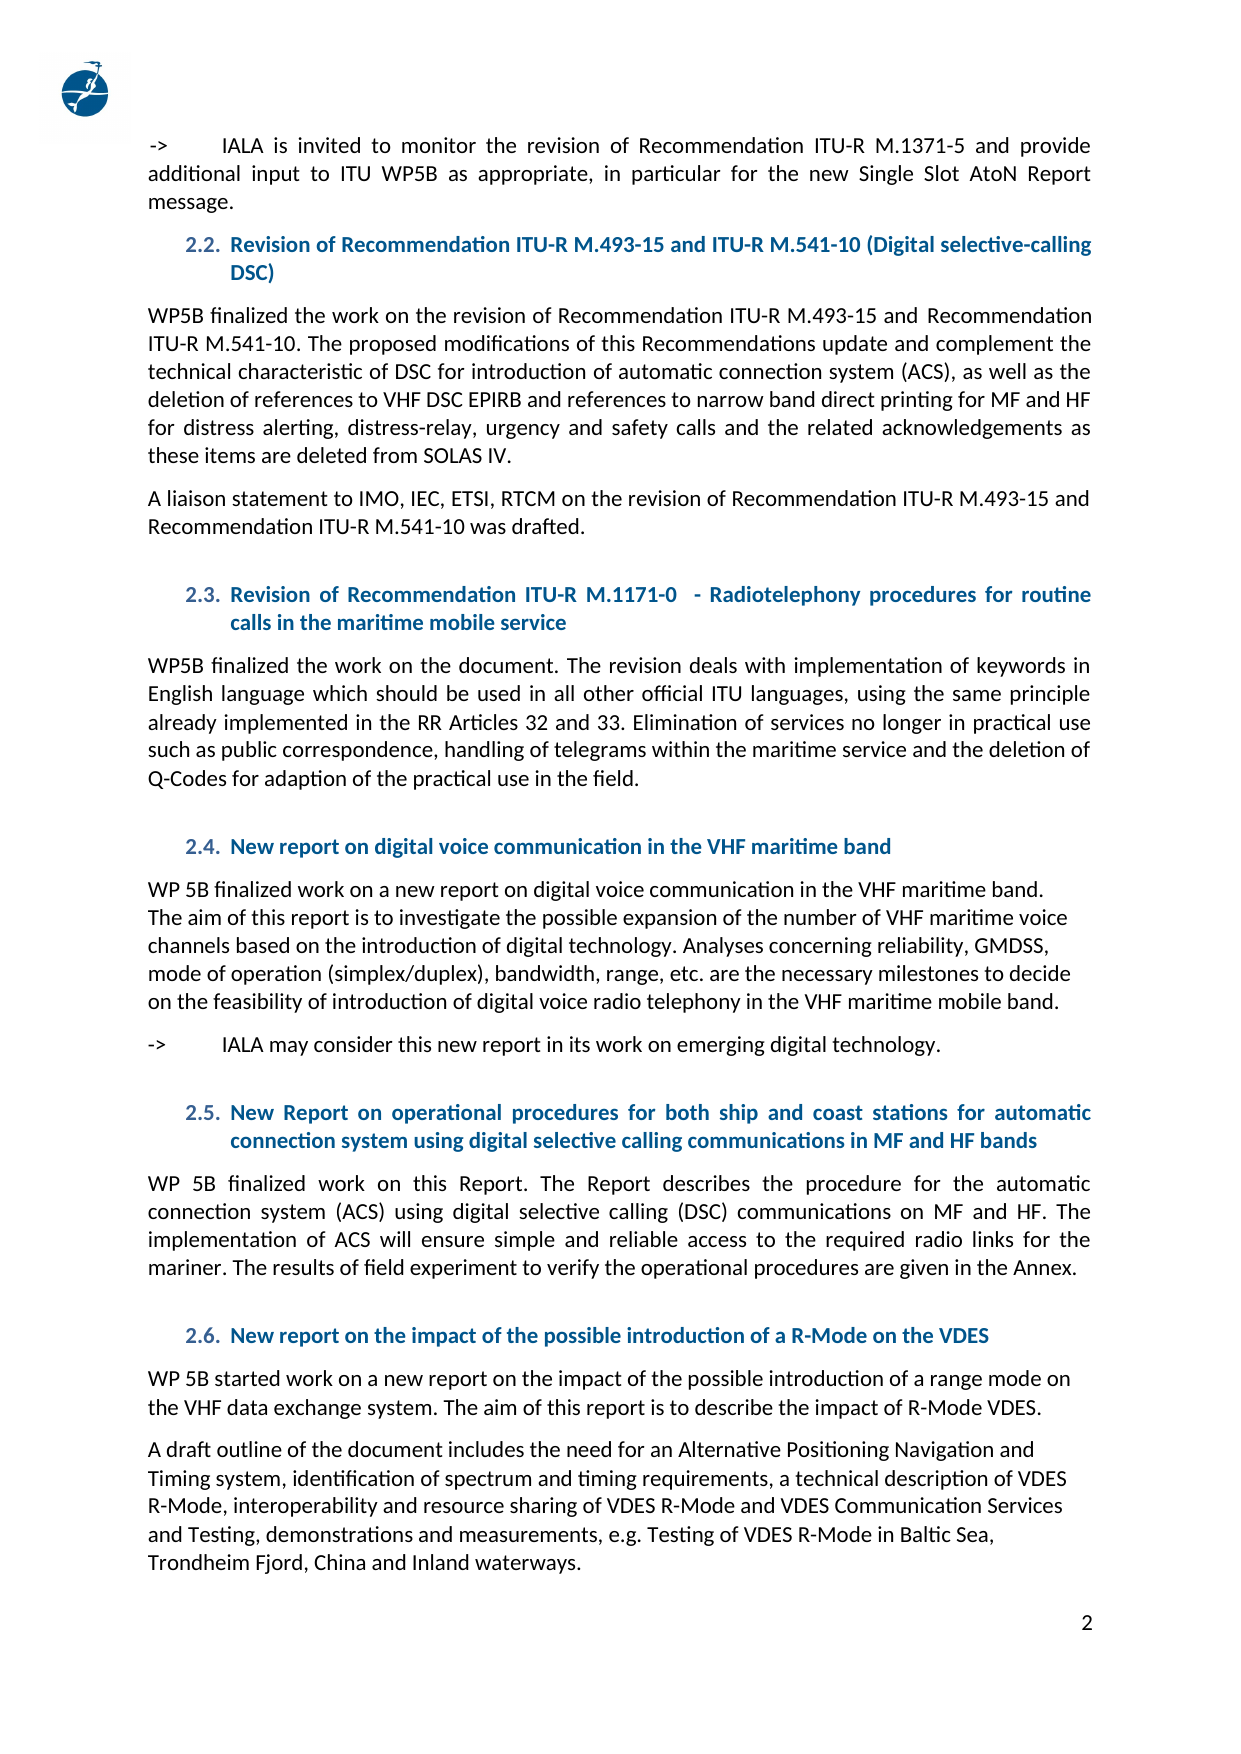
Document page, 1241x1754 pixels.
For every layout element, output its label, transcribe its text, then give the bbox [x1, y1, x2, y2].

text WP5B finalized the work on the revision of Recommendation ITU-R M.493-15 and Recommendation ITU-R M.541-10. The proposed modifications of this Recommendations update and complement the technical characteristic of DSC for introduction of automatic connection system (ACS), as well as the deletion of references to VHF DSC EPIRB and references to narrow band direct printing for MF and HF for distress alerting, distress-relay, urgency and safety calls and the related acknowledgements as these items are deleted from SOLAS IV. [148, 301, 1092, 469]
subtitle New Report on operational procedures for both ship and coast stations for automatic connection system using digital selective calling communications in MF and HF bands [185, 1098, 1092, 1154]
text WP 5B finalized work on this Report. The Report describes the procedure for the automatic connection system (ACS) using digital selective calling (DSC) communications on MF and HF. The implementation of ACS will ensure simple and reliable access to the required radio links for the mariner. The results of field experiment to verify the operational procedures are given in the Annex. [148, 1169, 1092, 1281]
subtitle Revision of Recommendation ITU-R M.493-15 and ITU-R M.541-10 (Digital selective-calling DSC) [185, 230, 1092, 286]
subtitle New report on the impact of the possible introduction of a R-Mode on the VDES [185, 1322, 1092, 1349]
text A draft outline of the document includes the need for an Alternative Positioning Navigation and Timing system, identification of spectrum and timing requirements, a technical description of VDES R-Mode, interoperability and resource sharing of VDES R-Mode and VDES Communication Services and Testing, demonstrations and measurements, e.g. Testing of VDES R-Mode in Baltic Sea, Trondheim Fjord, China and Inland waterways. [148, 1436, 1092, 1576]
text A liaison statement to IMO, IEC, ETSI, RTCM on the revision of Recommendation ITU-R M.493-15 and Recommendation ITU-R M.541-10 was drafted. [148, 484, 1092, 540]
text -> IALA is invited to monitor the revision of Recommendation ITU-R M.1371-5 and provide additional input to ITU WP5B as appropriate, in particular for the new Single Slot AtoN Report message. [148, 131, 1092, 215]
picture [39, 52, 131, 144]
text WP 5B finalized work on a new report on digital voice communication in the VHF maritime band. The aim of this report is to investigate the possible expansion of the number of VHF maritime voice channels based on the introduction of digital technology. Analyses concerning reliability, GMDSS, mode of operation (simplex/duplex), bandwidth, range, etc. are the necessary milestones to decide on the feasibility of introduction of digital voice radio telephony in the VHF maritime mobile band. [148, 875, 1092, 1015]
text WP5B finalized the work on the document. The revision deals with implementation of keywords in English language which should be used in all other official ITU languages, using the same principle already implemented in the RR Articles 32 and 33. Elimination of services no longer in practical use such as public correspondence, handling of telegrams within the maritime service and the deletion of Q-Codes for adaption of the practical use in the field. [148, 652, 1092, 792]
subtitle Revision of Recommendation ITU-R M.1171-0 - Radiotelephony procedures for routine calls in the maritime mobile service [185, 581, 1092, 637]
text -> IALA may consider this new report in its work on emerging digital technology. [148, 1030, 1092, 1058]
subtitle New report on digital voice communication in the VHF maritime band [185, 832, 1092, 860]
text WP 5B started work on a new report on the impact of the possible introduction of a range mode on the VHF data exchange system. The aim of this report is to describe the impact of R-Mode VDES. [148, 1364, 1092, 1421]
